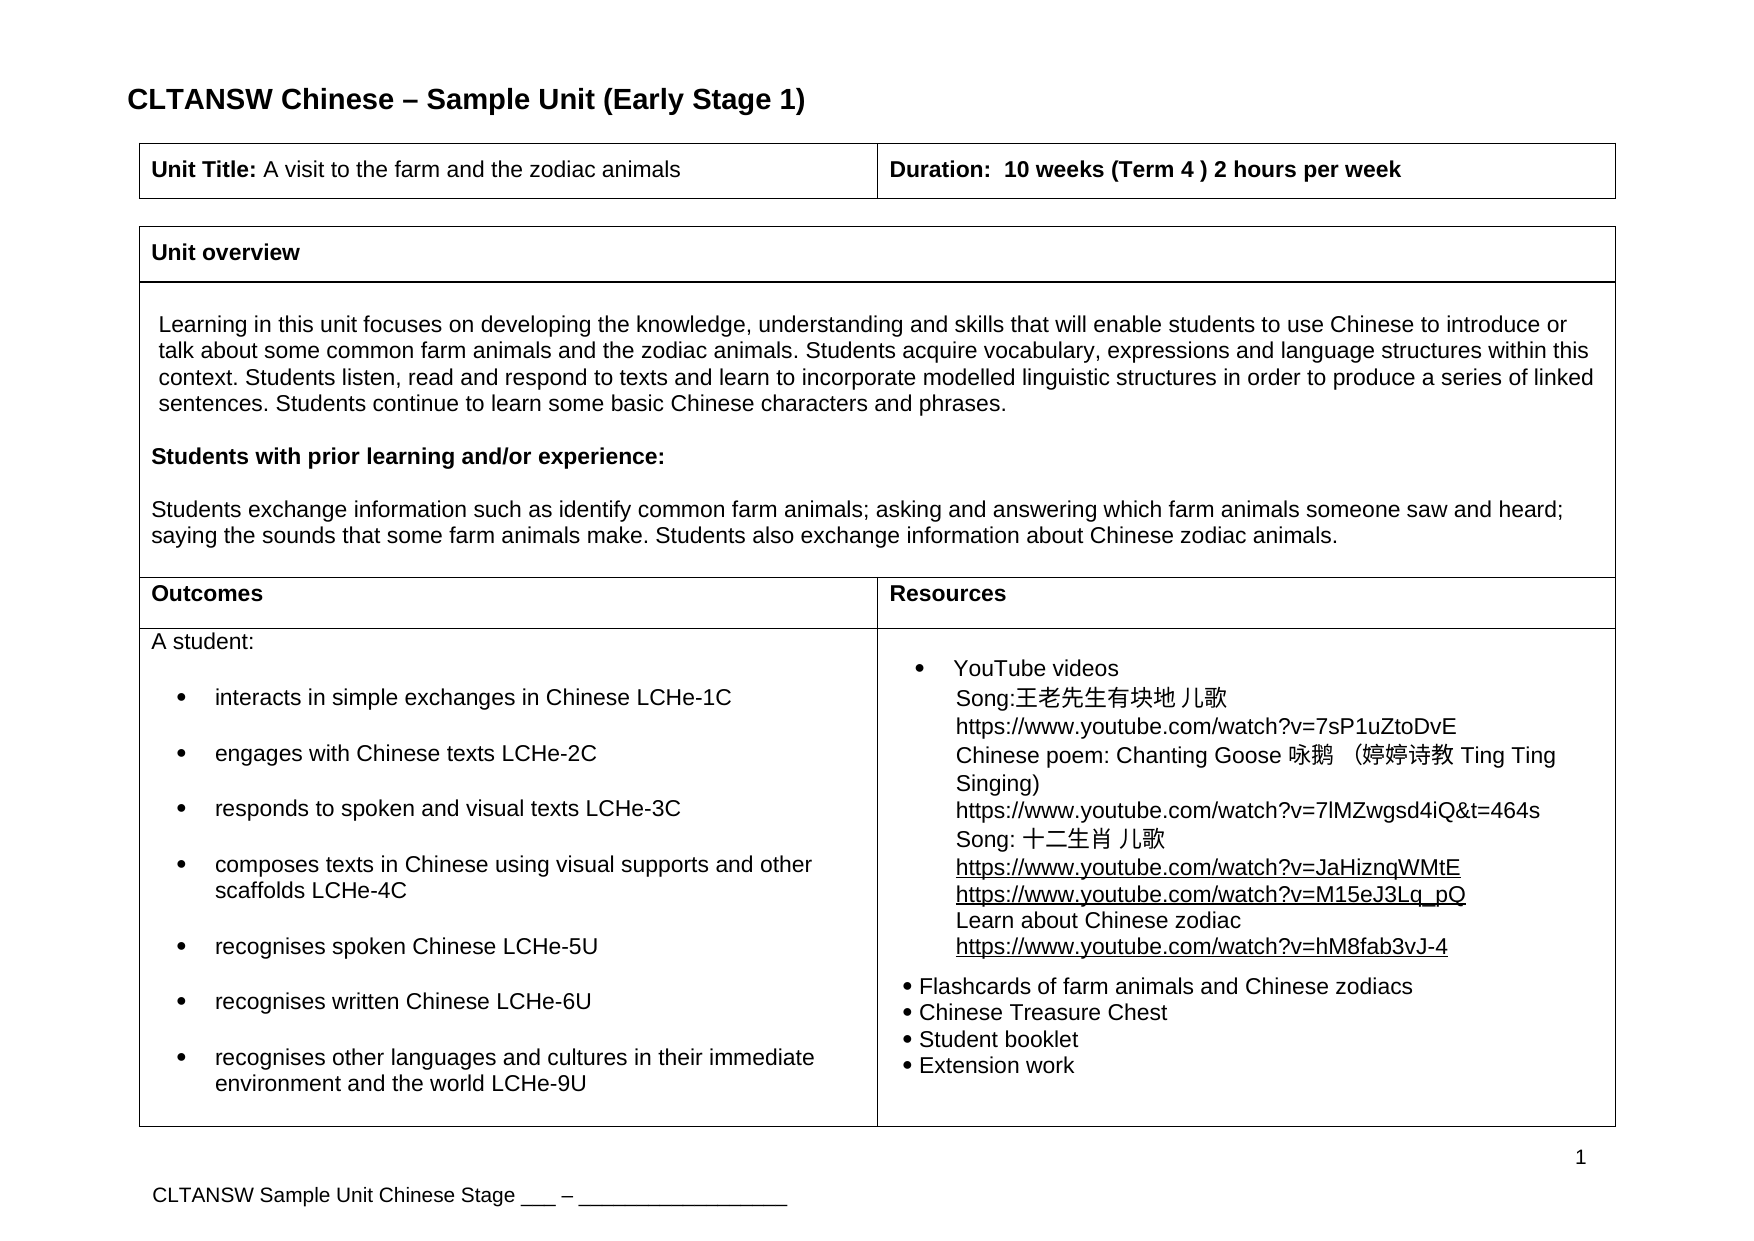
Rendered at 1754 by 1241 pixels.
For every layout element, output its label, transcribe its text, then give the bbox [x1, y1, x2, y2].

table_cell Outcomes [140, 578, 877, 628]
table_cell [878, 629, 1615, 1126]
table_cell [140, 629, 877, 1126]
table_header Unit Title: A visit to the farm and the zodiac animals [140, 144, 877, 198]
text CLTANSW Chinese – Sample Unit (Early Stage 1) [127, 82, 1100, 115]
table_cell Learning in this unit focuses on developing the knowledge, understanding and skills that will enable students to use Chinese to introduce or talk about some common farm animals and the zodiac animals. Students acquire vocabulary, expressions and language structures within this context. Students listen, read and respond to texts and learn to incorporate modelled linguistic structures in order to produce a series of linked sentences. Students continue to learn some basic Chinese characters and phrases. Students with prior learning and/or experience: Students exchange information such as identify common farm animals; asking and answering which farm animals someone saw and heard; saying the sounds that some farm animals make. Students also exchange information about Chinese zodiac animals. [140, 283, 1615, 577]
table_header Unit overview [140, 227, 1615, 281]
table_header Duration: 10 weeks (Term 4 ) 2 hours per week [878, 144, 1615, 198]
table_cell Resources [878, 578, 1615, 628]
